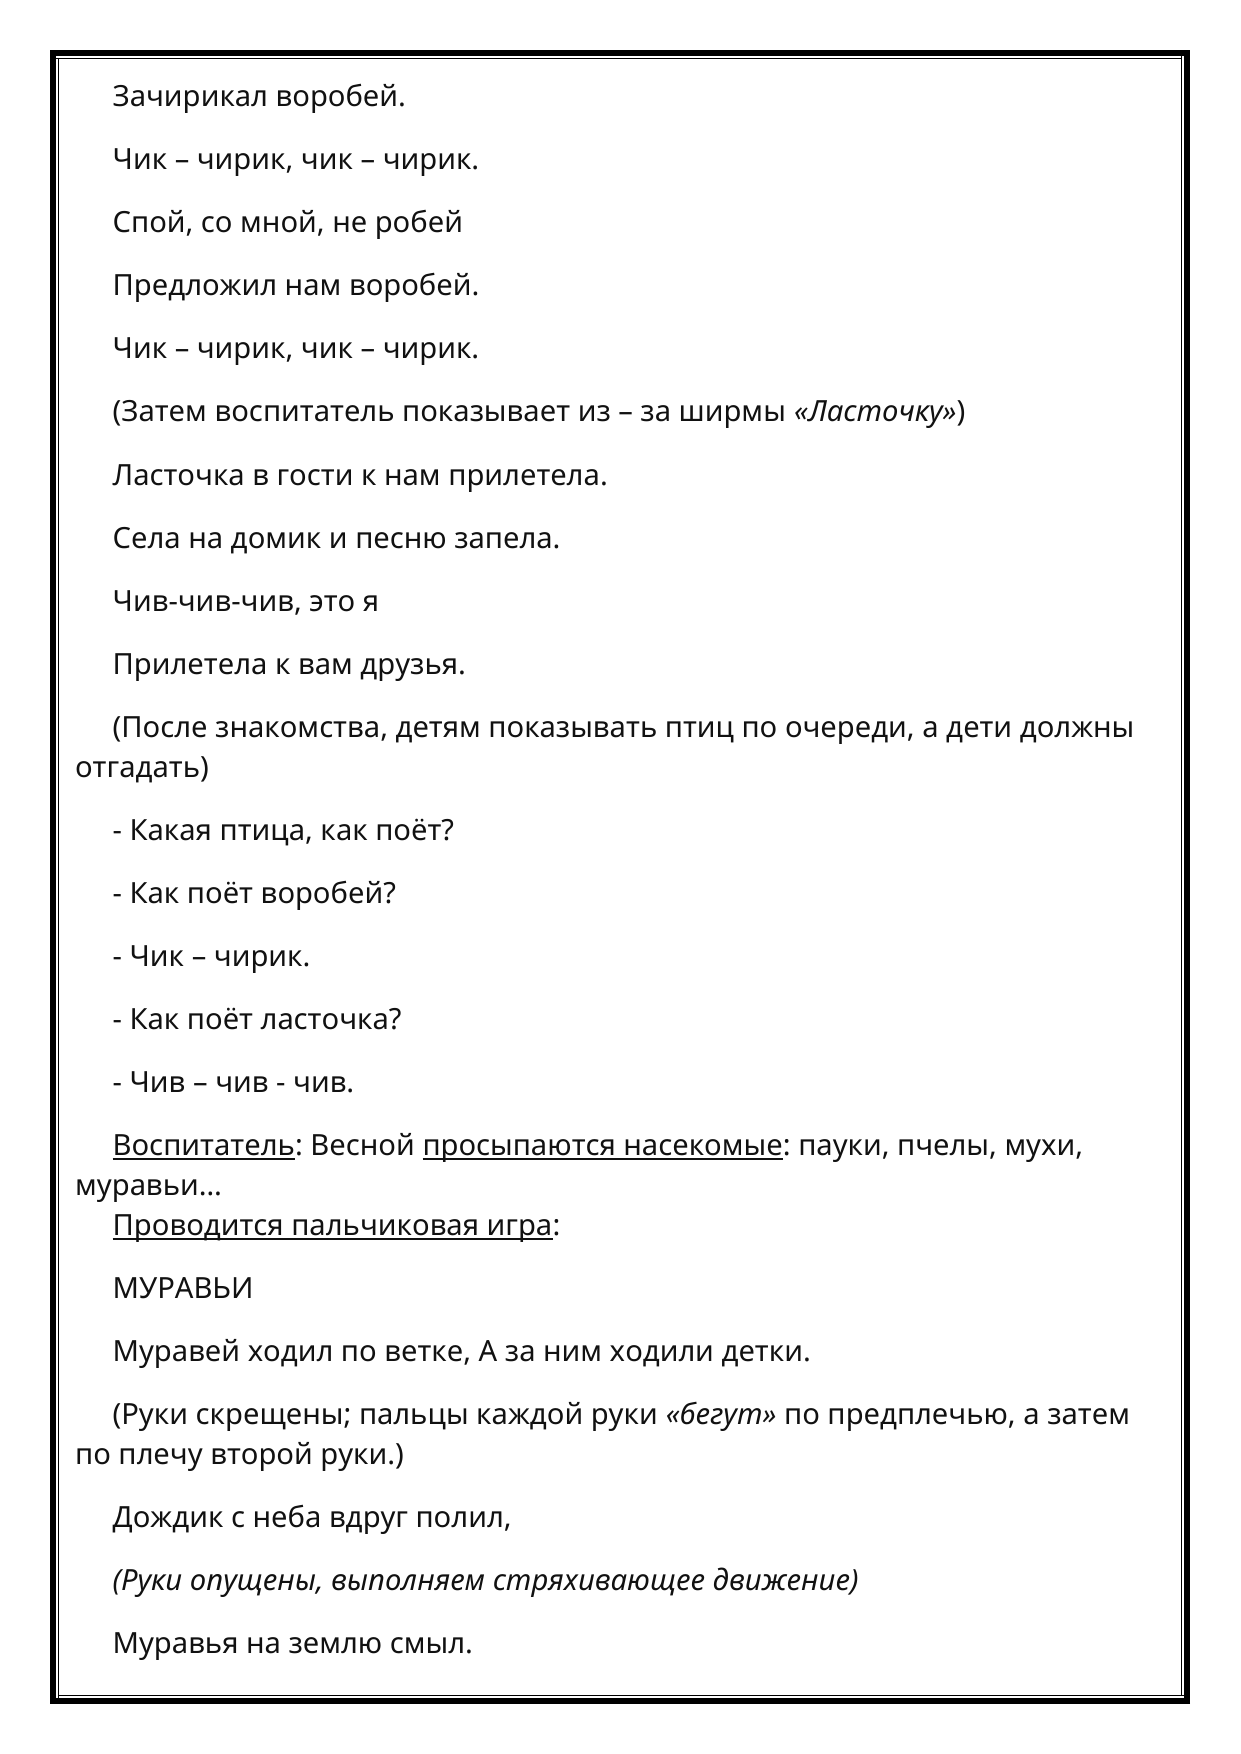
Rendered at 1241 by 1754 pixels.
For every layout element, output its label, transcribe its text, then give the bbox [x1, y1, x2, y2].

text Чик – чирик, чик – чирик. [75, 327, 1165, 367]
text Прилетела к вам друзья. [75, 643, 1165, 683]
text Проводится пальчиковая игра: [75, 1204, 1165, 1244]
text Предложил нам воробей. [75, 264, 1165, 304]
text (Затем воспитатель показывает из – за ширмы «Ласточку») [75, 391, 1165, 430]
text - Как поёт воробей? [75, 872, 1165, 912]
text Муравей ходил по ветке, А за ним ходили детки. [75, 1330, 1165, 1370]
text Села на домик и песню запела. [75, 517, 1165, 557]
text (Руки скрещены; пальцы каждой руки «бегут» по предплечью, а затем по плечу второй руки.) [75, 1393, 1165, 1473]
text (Руки опущены, выполняем стряхивающее движение) [75, 1559, 1165, 1599]
text Чив-чив-чив, это я [75, 580, 1165, 620]
text Дождик с неба вдруг полил, [75, 1496, 1165, 1536]
text - Какая птица, как поёт? [75, 809, 1165, 849]
text Чик – чирик, чик – чирик. [75, 138, 1165, 178]
text Зачирикал воробей. [75, 75, 1165, 115]
text - Чик – чирик. [75, 935, 1165, 975]
text МУРАВЬИ [75, 1267, 1165, 1307]
text Ласточка в гости к нам прилетела. [75, 454, 1165, 493]
text - Чив – чив - чив. [75, 1062, 1165, 1101]
text Муравья на землю смыл. [75, 1622, 1165, 1662]
text Спой, со мной, не робей [75, 201, 1165, 241]
text (После знакомства, детям показывать птиц по очереди, а дети должны отгадать) [75, 706, 1165, 786]
text Воспитатель: Весной просыпаются насекомые: пауки, пчелы, мухи, муравьи… [75, 1125, 1165, 1204]
text - Как поёт ласточка? [75, 998, 1165, 1038]
